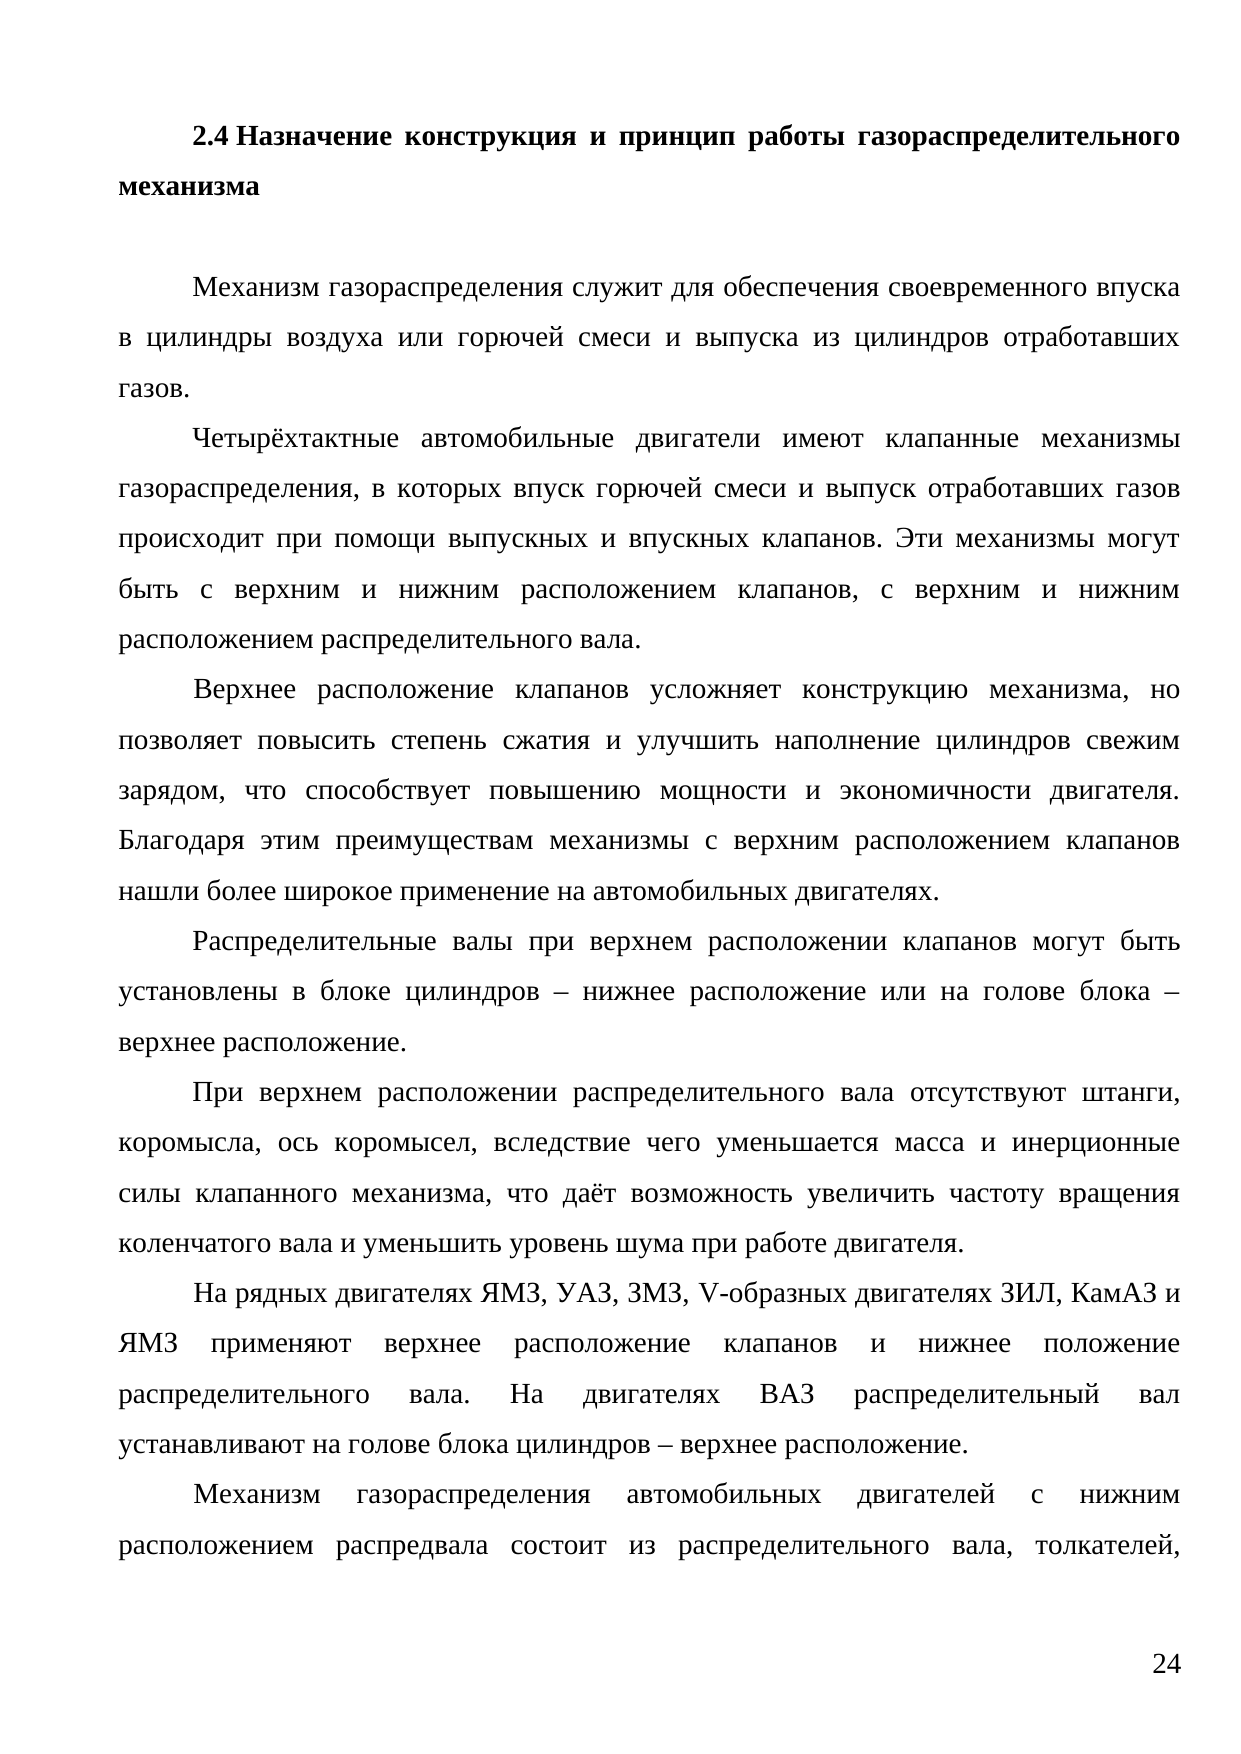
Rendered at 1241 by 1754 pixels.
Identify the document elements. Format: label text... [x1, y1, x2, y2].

text Верхнее расположение клапанов усложняет конструкцию механизма, но позволяет повысить степень сжатия и улучшить наполнение цилиндров свежим зарядом, что способствует повышению мощности и экономичности двигателя. Благодаря этим преимуществам механизмы с верхним расположением клапанов нашли более широкое применение на автомобильных двигателях. [118, 672, 1181, 906]
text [118, 1477, 1181, 1560]
text На рядных двигателях ЯМЗ, УАЗ, ЗМЗ, V-образных двигателях ЗИЛ, КамАЗ и ЯМЗ применяют верхнее расположение клапанов и нижнее положение распределительного вала. На двигателях ВАЗ распределительный вал устанавливают на голове блока цилиндров – верхнее расположение. [118, 1275, 1181, 1460]
text Механизм газораспределения служит для обеспечения своевременного впуска в цилиндры воздуха или горючей смеси и выпуска из цилиндров отработавших газов. [118, 269, 1181, 403]
text Четырёхтактные автомобильные двигатели имеют клапанные механизмы газораспределения, в которых впуск горючей смеси и выпуск отработавших газов происходит при помощи выпускных и впускных клапанов. Эти механизмы могут быть с верхним и нижним расположением клапанов, с верхним и нижним расположением распределительного вала. [118, 420, 1181, 655]
subtitle Назначение конструкция и принцип работы газораспределительного механизма [118, 118, 1181, 202]
text Распределительные валы при верхнем расположении клапанов могут быть установлены в блоке цилиндров – нижнее расположение или на голове блока – верхнее расположение. [118, 923, 1181, 1057]
text При верхнем расположении распределительного вала отсутствуют штанги, коромысла, ось коромысел, вследствие чего уменьшается масса и инерционные силы клапанного механизма, что даёт возможность увеличить частоту вращения коленчатого вала и уменьшить уровень шума при работе двигателя. [118, 1074, 1181, 1258]
